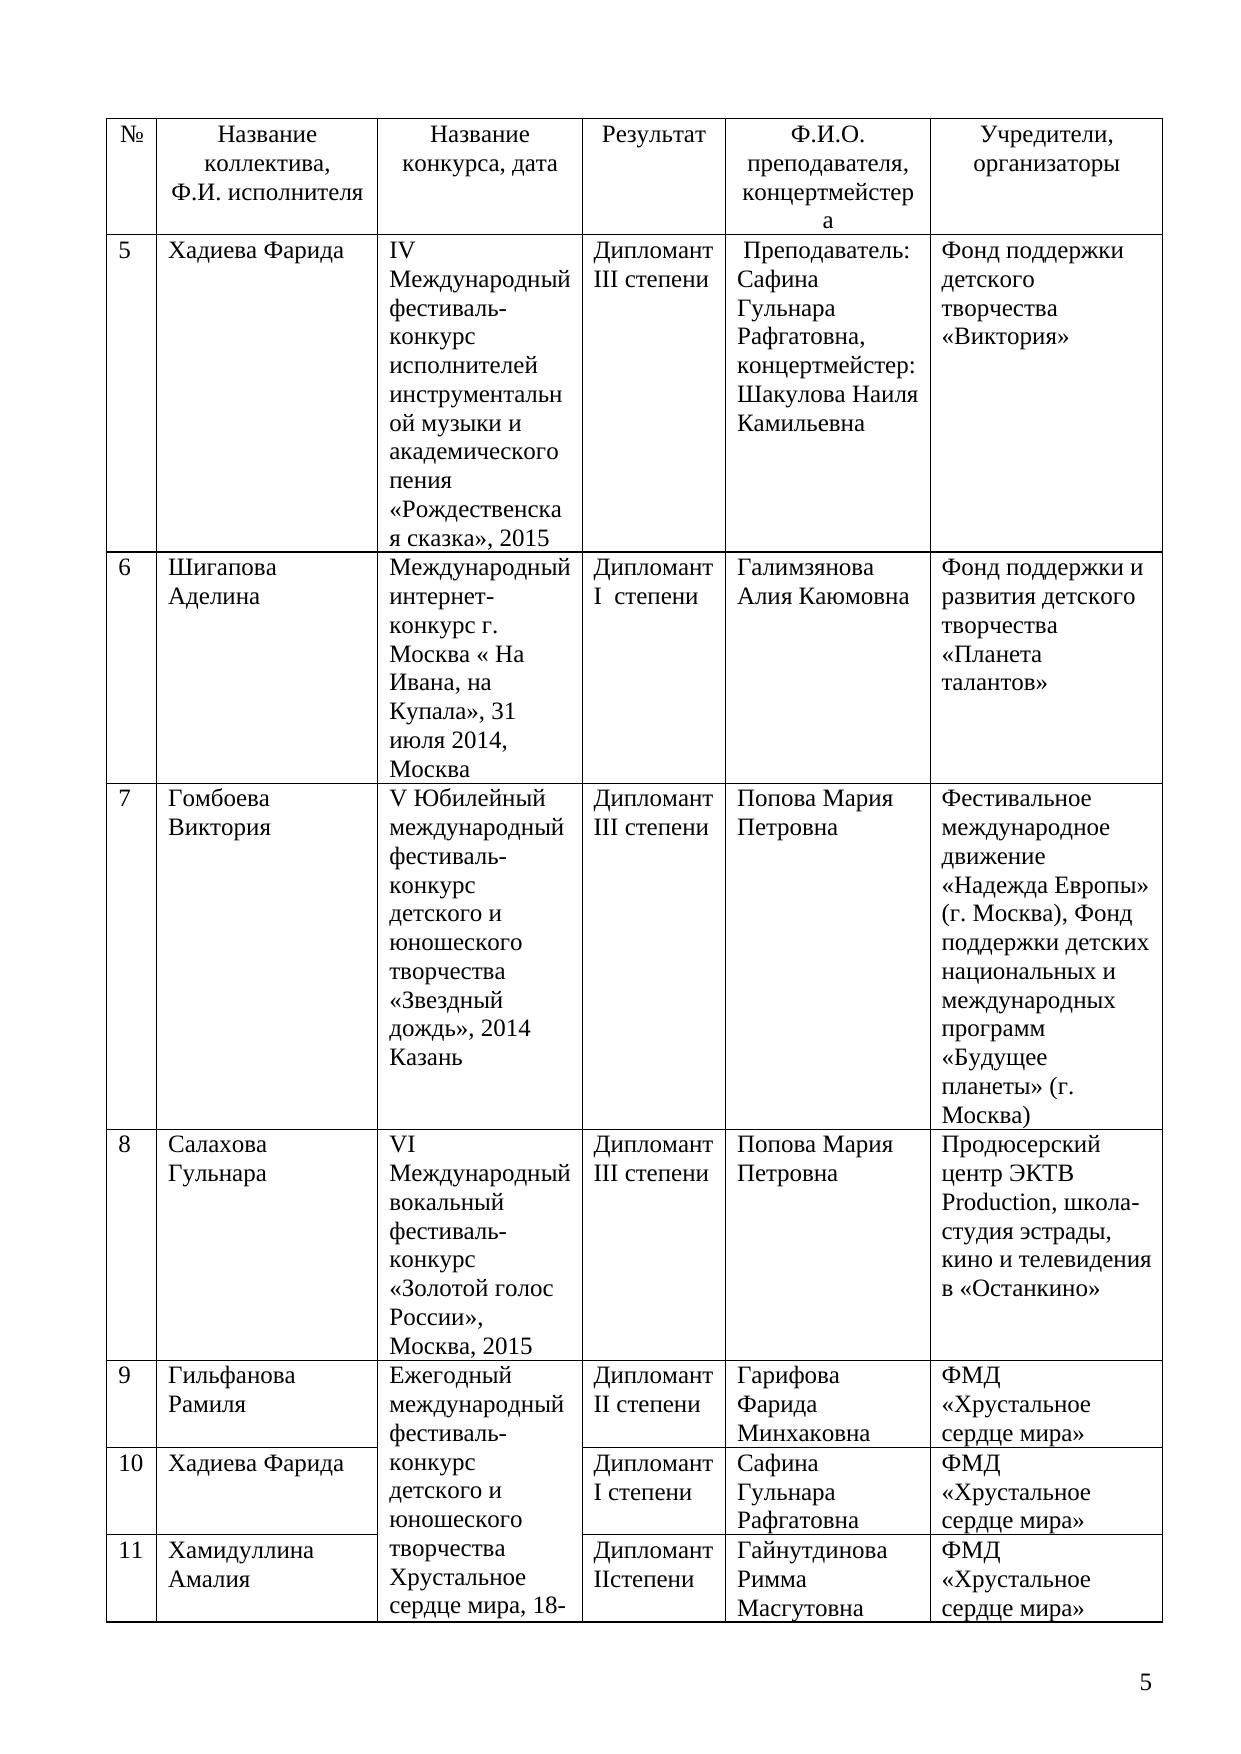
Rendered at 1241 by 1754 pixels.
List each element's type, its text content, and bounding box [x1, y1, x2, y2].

table_cell Дипломант III степени [583, 1130, 725, 1359]
table_cell Сафина Гульнара Рафгатовна [726, 1448, 930, 1534]
table_header Учредители, организаторы [931, 119, 1162, 234]
table_cell Хамидуллина Амалия [157, 1535, 377, 1621]
table_cell Гомбоева Виктория [157, 784, 377, 1128]
table_cell 8 [107, 1130, 156, 1359]
table_cell Салахова Гульнара [157, 1130, 377, 1359]
table_cell 7 [107, 784, 156, 1128]
table_cell ФМД «Хрустальное сердце мира» [931, 1361, 1162, 1447]
table_cell Фонд поддержки и развития детского творчества «Планета талантов» [931, 553, 1162, 782]
table_cell Дипломант II степени [583, 1361, 725, 1447]
table_cell Попова Мария Петровна [726, 1130, 930, 1359]
table_header Результат [583, 119, 725, 234]
table_cell Международный интернет-конкурс г. Москва « На Ивана, на Купала», 31 июля 2014, Москва [378, 553, 582, 782]
table_header № [107, 119, 156, 234]
table_cell 9 [107, 1361, 156, 1447]
table_header Название конкурса, дата [378, 119, 582, 234]
table_cell Гарифова Фарида Минхаковна [726, 1361, 930, 1447]
table_cell Дипломант I степени [583, 553, 725, 782]
table_cell Галимзянова Алия Каюмовна [726, 553, 930, 782]
table_cell Гильфанова Рамиля [157, 1361, 377, 1447]
table_cell 11 [107, 1535, 156, 1621]
table_cell Шигапова Аделина [157, 553, 377, 782]
table_header Название коллектива, Ф.И. исполнителя [157, 119, 377, 234]
table_cell VI Международный вокальный фестиваль-конкурс «Золотой голос России», Москва, 2015 [378, 1130, 582, 1359]
table_cell Дипломант IIстепени [583, 1535, 725, 1621]
table_cell Хадиева Фарида [157, 235, 377, 551]
table_cell Дипломант III степени [583, 235, 725, 551]
table_cell Хадиева Фарида [157, 1448, 377, 1534]
table_cell 5 [107, 235, 156, 551]
table_cell 6 [107, 553, 156, 782]
table_cell Фонд поддержки детского творчества «Виктория» [931, 235, 1162, 551]
table_cell ФМД «Хрустальное сердце мира» [931, 1535, 1162, 1621]
table_cell Продюсерский центр ЭКТВ Production, школа-студия эстрады, кино и телевидения в «Останкино» [931, 1130, 1162, 1359]
table_cell Дипломант III степени [583, 784, 725, 1128]
table_cell Попова Мария Петровна [726, 784, 930, 1128]
table_cell 10 [107, 1448, 156, 1534]
table_cell Фестивальное международное движение «Надежда Европы» (г. Москва), Фонд поддержки детских национальных и международных программ «Будущее планеты» (г. Москва) [931, 784, 1162, 1128]
table_cell Гайнутдинова Римма Масгутовна [726, 1535, 930, 1621]
table_cell ФМД «Хрустальное сердце мира» [931, 1448, 1162, 1534]
table_cell V Юбилейный международный фестиваль-конкурс детского и юношеского творчества «Звездный дождь», 2014 Казань [378, 784, 582, 1128]
table_cell IV Международный фестиваль- конкурс исполнителей инструментальной музыки и академического пения «Рождественская сказка», 2015 [378, 235, 582, 551]
table_cell Ежегодный международный фестиваль-конкурс детского и юношеского творчества Хрустальное сердце мира, 18-19 апреля 2015 [378, 1361, 582, 1621]
table_cell Дипломант I степени [583, 1448, 725, 1534]
table_cell Преподаватель: Сафина Гульнара Рафгатовна, концертмейстер: Шакулова Наиля Камильевна [726, 235, 930, 551]
table_header Ф.И.О. преподавателя, концертмейстера [726, 119, 930, 234]
